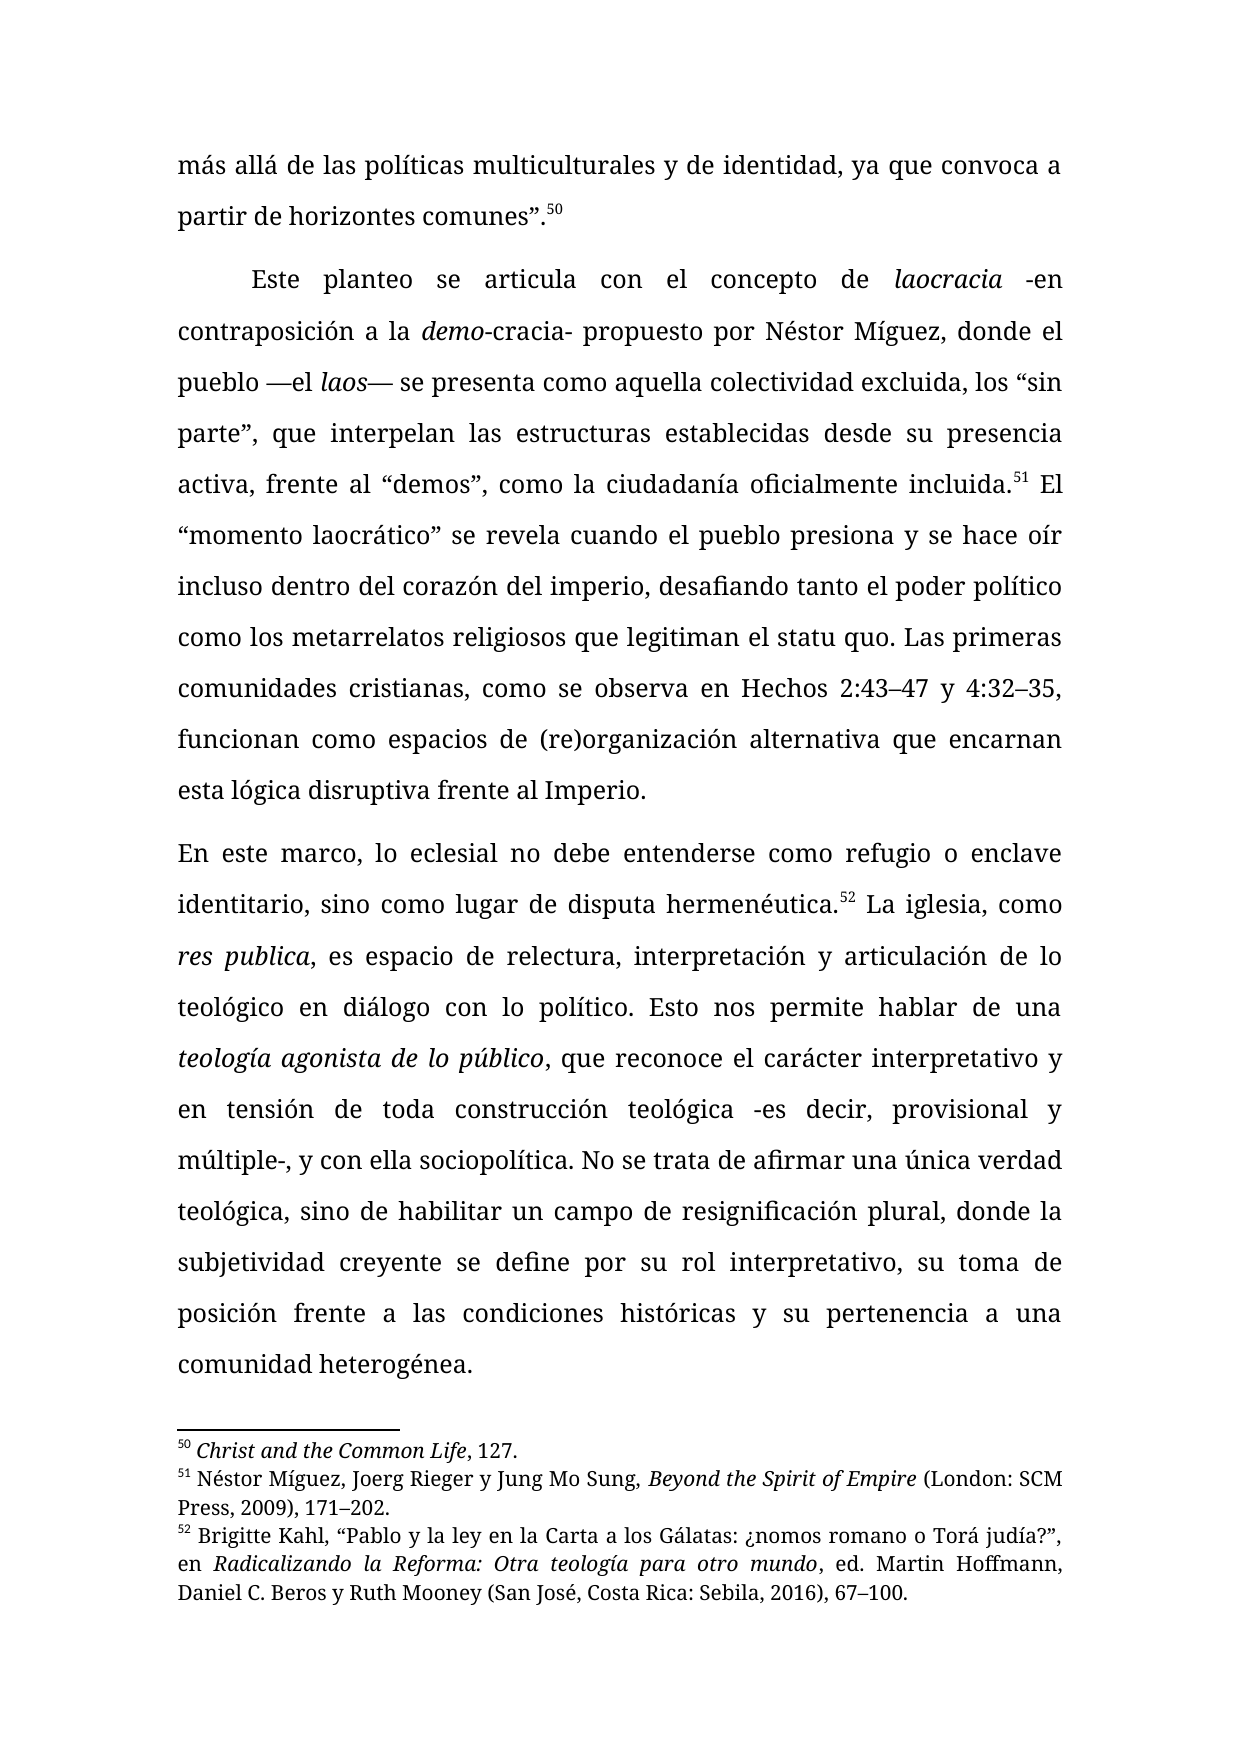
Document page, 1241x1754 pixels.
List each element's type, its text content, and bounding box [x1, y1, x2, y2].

text Este planteo se articula con el concepto de laocracia -en contraposición a la demo-cracia- propuesto por Néstor Míguez, donde el pueblo —el laos— se presenta como aquella colectividad excluida, los “sin parte”, que interpelan las estructuras establecidas desde su presencia activa, frente al “demos”, como la ciudadanía oficialmente incluida. El “momento laocrático” se revela cuando el pueblo presiona y se hace oír incluso dentro del corazón del imperio, desafiando tanto el poder político como los metarrelatos religiosos que legitiman el statu quo. Las primeras comunidades cristianas, como se observa en Hechos 2:43–47 y 4:32–35, funcionan como espacios de (re)organización alternativa que encarnan esta lógica disruptiva frente al Imperio. [177, 262, 1063, 807]
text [177, 148, 1063, 233]
text En este marco, lo eclesial no debe entenderse como refugio o enclave identitario, sino como lugar de disputa hermenéutica. La iglesia, como res publica, es espacio de relectura, interpretación y articulación de lo teológico en diálogo con lo político. Esto nos permite hablar de una teología agonista de lo público, que reconoce el carácter interpretativo y en tensión de toda construcción teológica -es decir, provisional y múltiple-, y con ella sociopolítica. No se trata de afirmar una única verdad teológica, sino de habilitar un campo de resignificación plural, donde la subjetividad creyente se define por su rol interpretativo, su toma de posición frente a las condiciones históricas y su pertenencia a una comunidad heterogénea. [177, 836, 1063, 1381]
